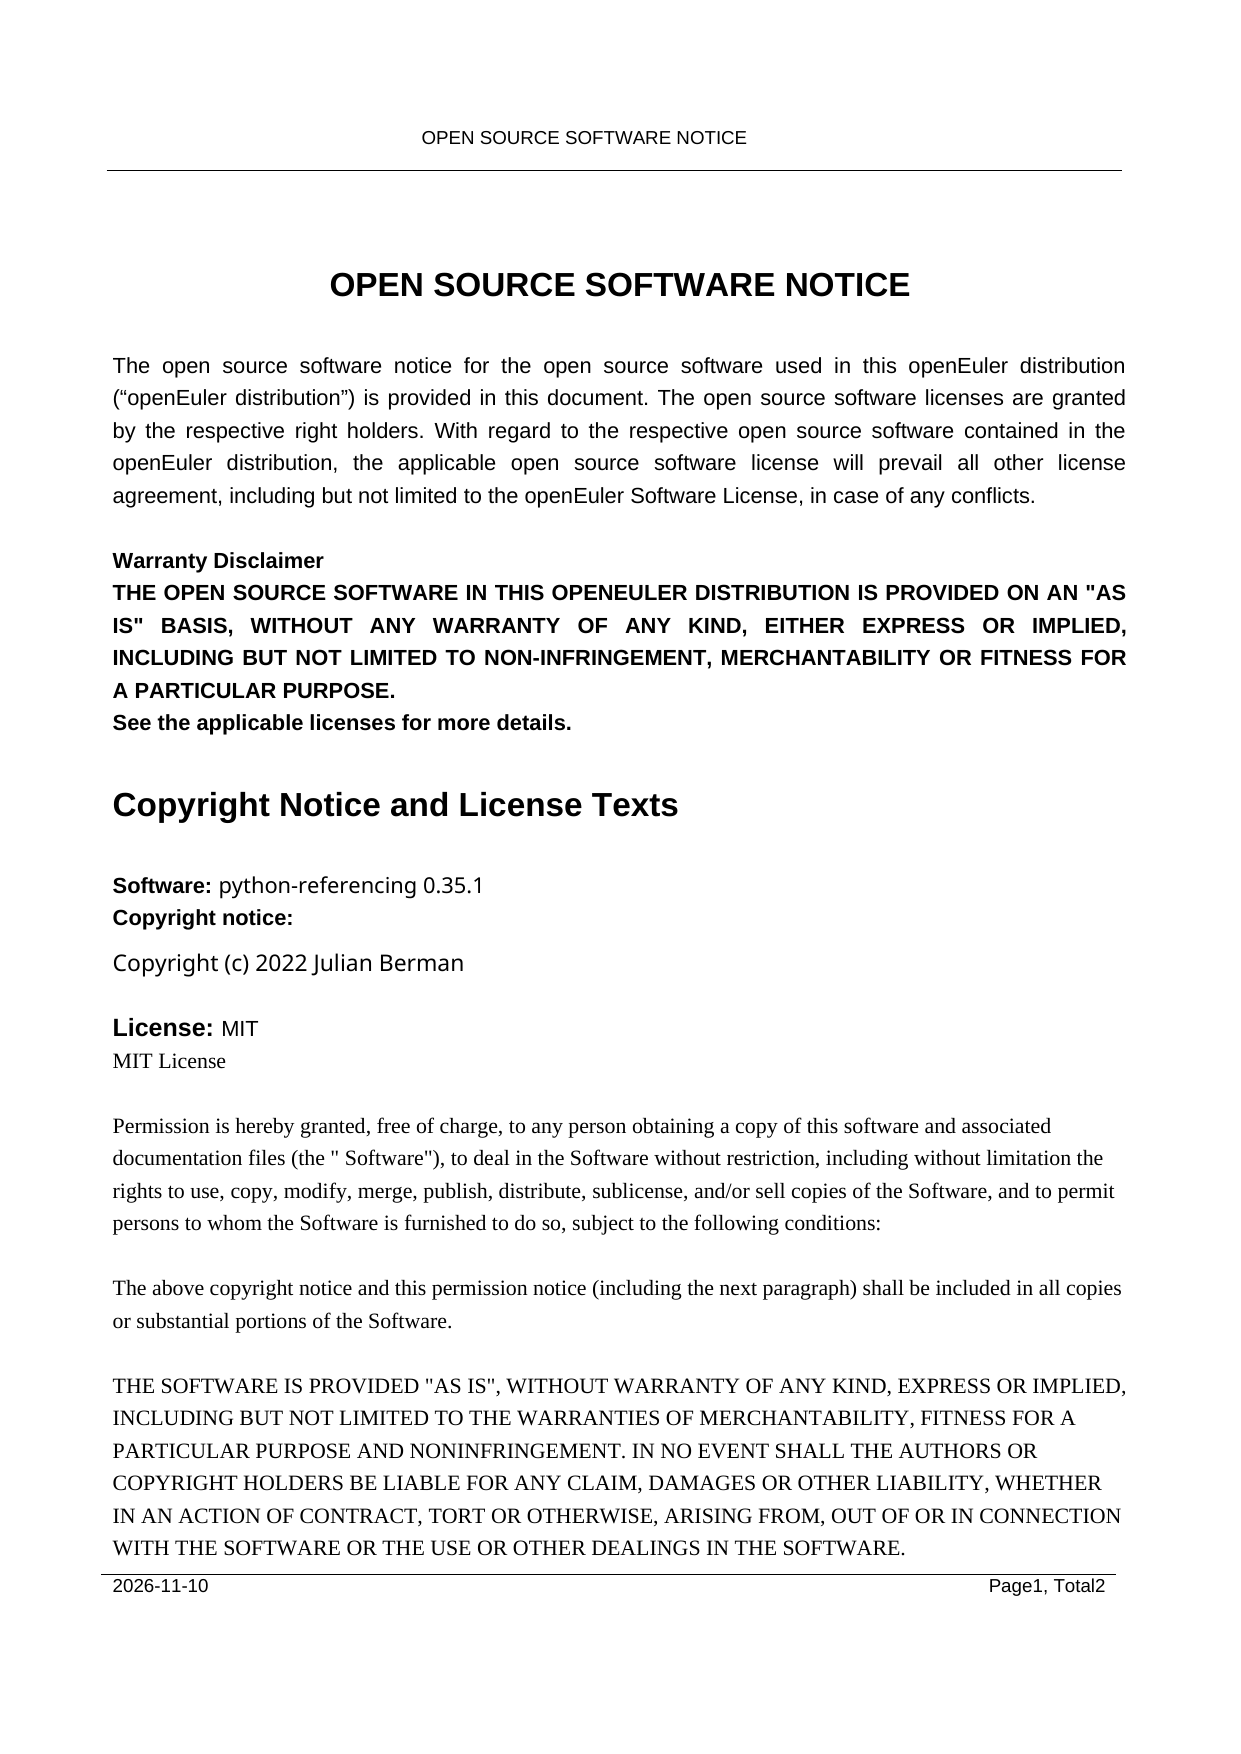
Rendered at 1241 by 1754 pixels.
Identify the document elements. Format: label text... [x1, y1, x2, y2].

text The open source software notice for the open source software used in this openEuler distribution (“openEuler distribution”) is provided in this document. The open source software licenses are granted by the respective right holders. With regard to the respective open source software contained in the openEuler distribution, the applicable open source software license will prevail all other license agreement, including but not limited to the openEuler Software License, in case of any conflicts. [112, 349, 1128, 511]
text Copyright (c) 2022 Julian Berman [112, 947, 1128, 1012]
text Warranty Disclaimer [112, 544, 1128, 576]
text Copyright Notice and License Texts [112, 771, 1128, 836]
text OPEN SOURCE SOFTWARE NOTICE [112, 251, 1128, 316]
text Copyright notice: [112, 901, 1128, 934]
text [112, 1044, 1128, 1564]
text THE OPEN SOURCE SOFTWARE IN THIS OPENEULER DISTRIBUTION IS PROVIDED ON AN "AS IS" BASIS, WITHOUT ANY WARRANTY OF ANY KIND, EITHER EXPRESS OR IMPLIED, INCLUDING BUT NOT LIMITED TO NON-INFRINGEMENT, MERCHANTABILITY OR FITNESS FOR A PARTICULAR PURPOSE. See the applicable licenses for more details. [112, 576, 1128, 739]
text License: MIT [112, 1012, 1128, 1044]
title Software: python-referencing 0.35.1 [112, 869, 1128, 901]
